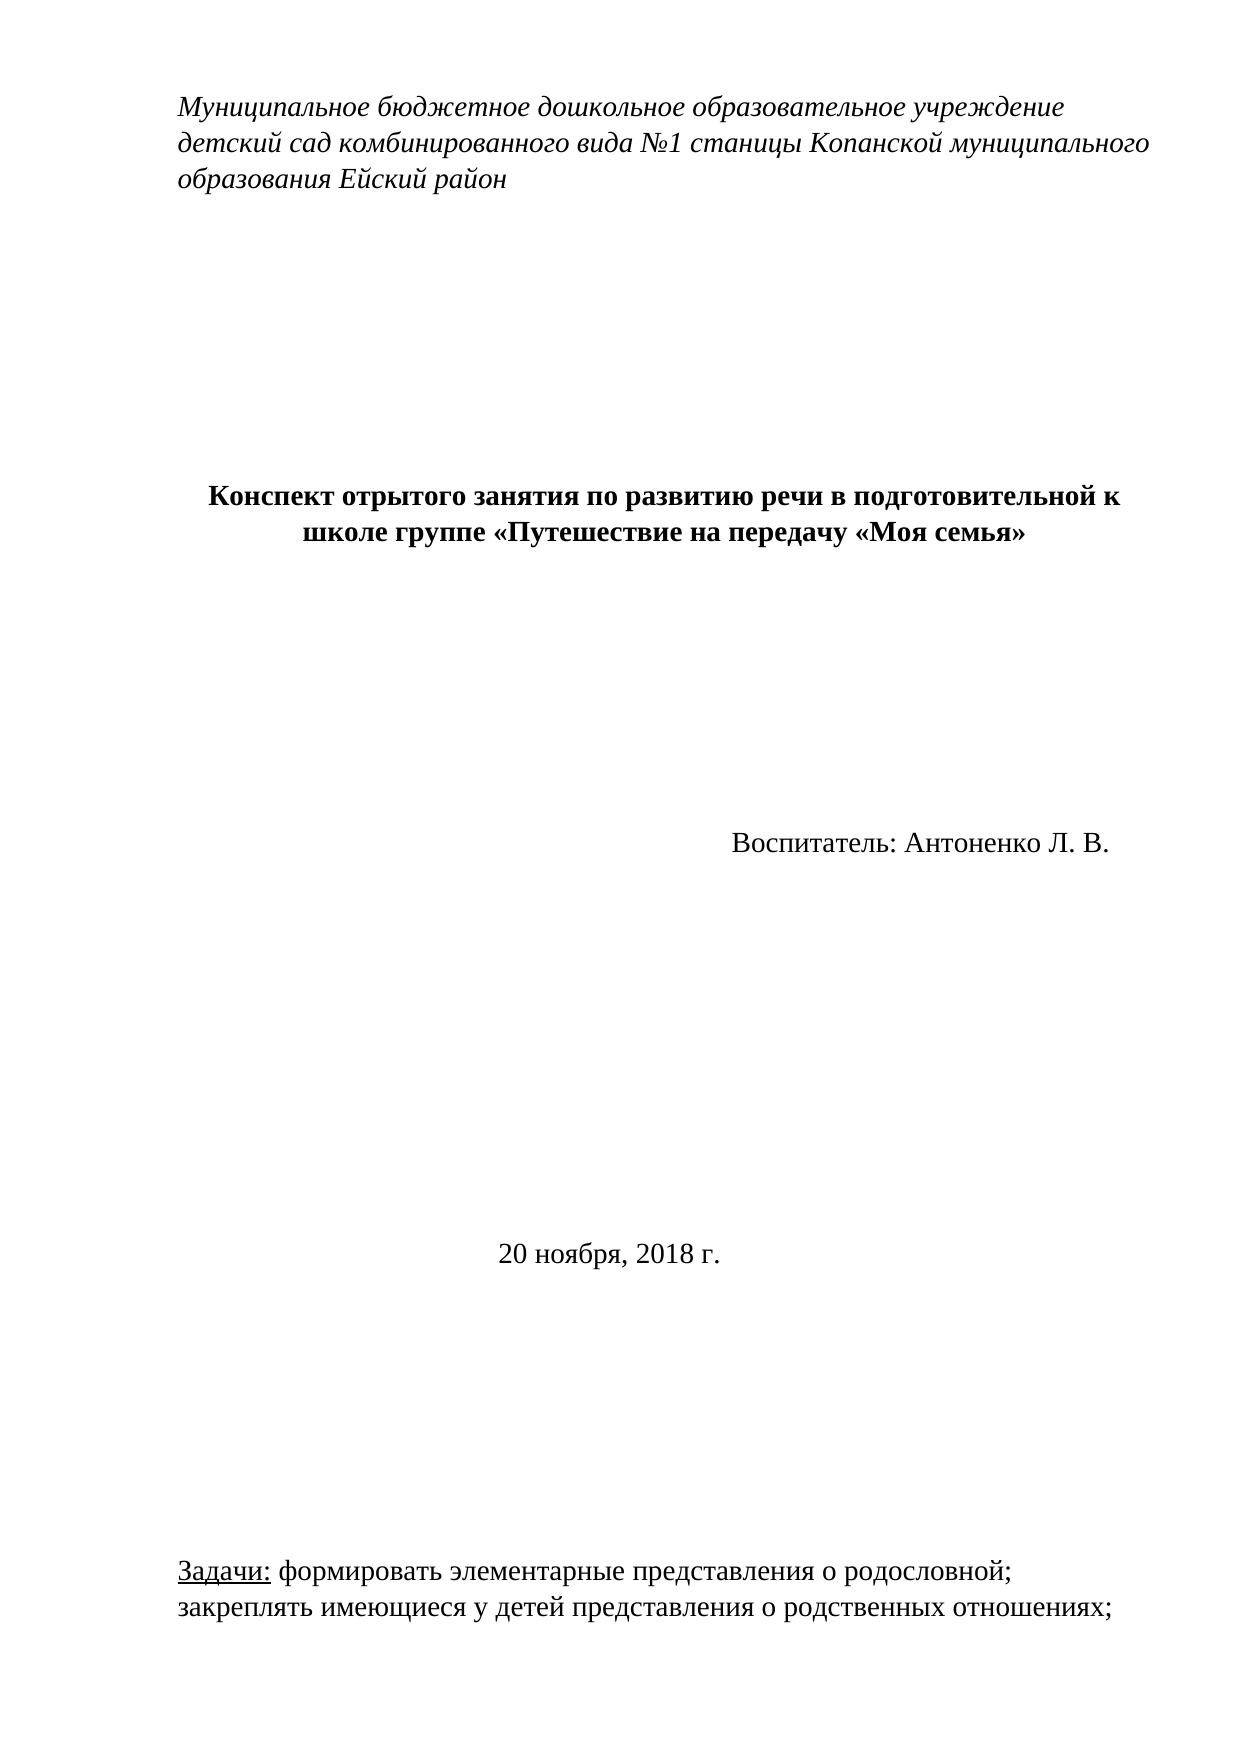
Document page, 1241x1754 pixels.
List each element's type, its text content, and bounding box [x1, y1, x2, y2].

text Конспект отрытого занятия по развитию речи в подготовительной к школе группе «Путешествие на передачу «Моя семья» [177, 478, 1152, 547]
text Муниципальное бюджетное дошкольное образовательное учреждение детский сад комбинированного вида №1 станицы Копанской муниципального образования Ейский район [177, 89, 1152, 194]
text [177, 1553, 1152, 1622]
text 20 ноября, 2018 г. [177, 1236, 1152, 1269]
text Воспитатель: Антоненко Л. В. [177, 825, 1152, 858]
